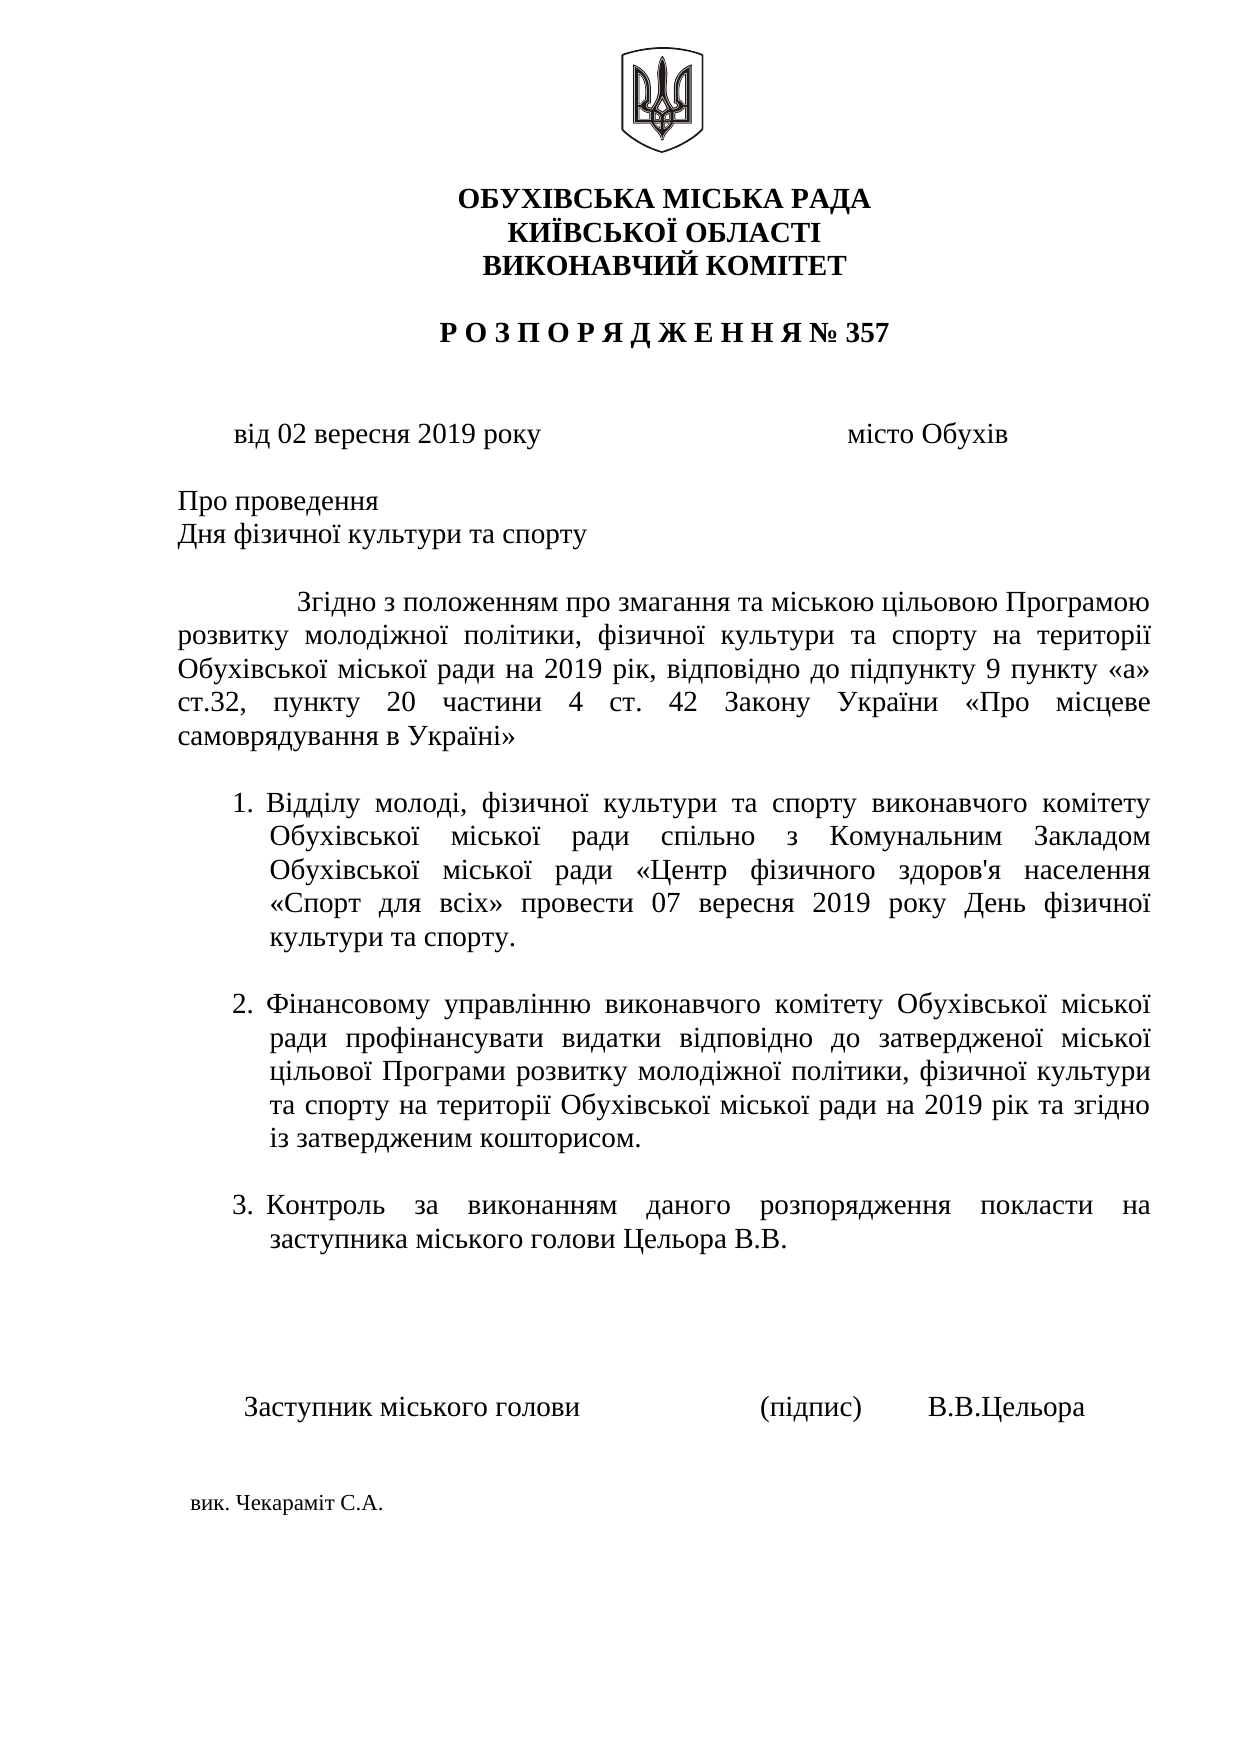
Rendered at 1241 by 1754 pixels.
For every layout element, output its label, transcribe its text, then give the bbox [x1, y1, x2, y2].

text Про проведення [177, 483, 1152, 517]
list Відділу молоді, фізичної культури та спорту виконавчого комітету Обухівської міської ради спільно з Комунальним Закладом Обухівської міської ради «Центр фізичного здоров'я населення «Спорт для всіх» провести 07 вересня 2019 року День фізичної культури та спорту. [232, 785, 1152, 953]
list Фінансовому управлінню виконавчого комітету Обухівської міської ради профінансувати видатки відповідно до затвердженої міської цільової Програми розвитку молодіжної політики, фізичної культури та спорту на території Обухівської міської ради на 2019 рік та згідно із затвердженим кошторисом. [232, 986, 1152, 1154]
text Дня фізичної культури та спорту [177, 517, 1152, 550]
text ОБУХІВСЬКА МІСЬКА РАДА [177, 181, 1152, 215]
text КИЇВСЬКОЇ ОБЛАСТІ [177, 215, 1152, 248]
text вик. Чекараміт С.А. [177, 1489, 1152, 1516]
text Р О З П О Р Я Д Ж Е Н Н Я № 357 [177, 315, 1152, 349]
text Згідно з положенням про змагання та міською цільовою Програмою розвитку молодіжної політики, фізичної культури та спорту на території Обухівської міської ради на 2019 рік, відповідно до підпункту 9 пункту «а» ст.32, пункту 20 частини 4 ст. 42 Закону України «Про місцеве самоврядування в Україні» [177, 584, 1152, 751]
text від 02 вересня 2019 року місто Обухів [215, 416, 1152, 449]
list Контроль за виконанням даного розпорядження покласти на заступника міського голови Цельора В.В. [232, 1187, 1152, 1254]
text ВИКОНАВЧИЙ КОМІТЕТ [177, 248, 1152, 282]
text Заступник міського голови (підпис) В.В.Цельора [177, 1389, 1152, 1422]
